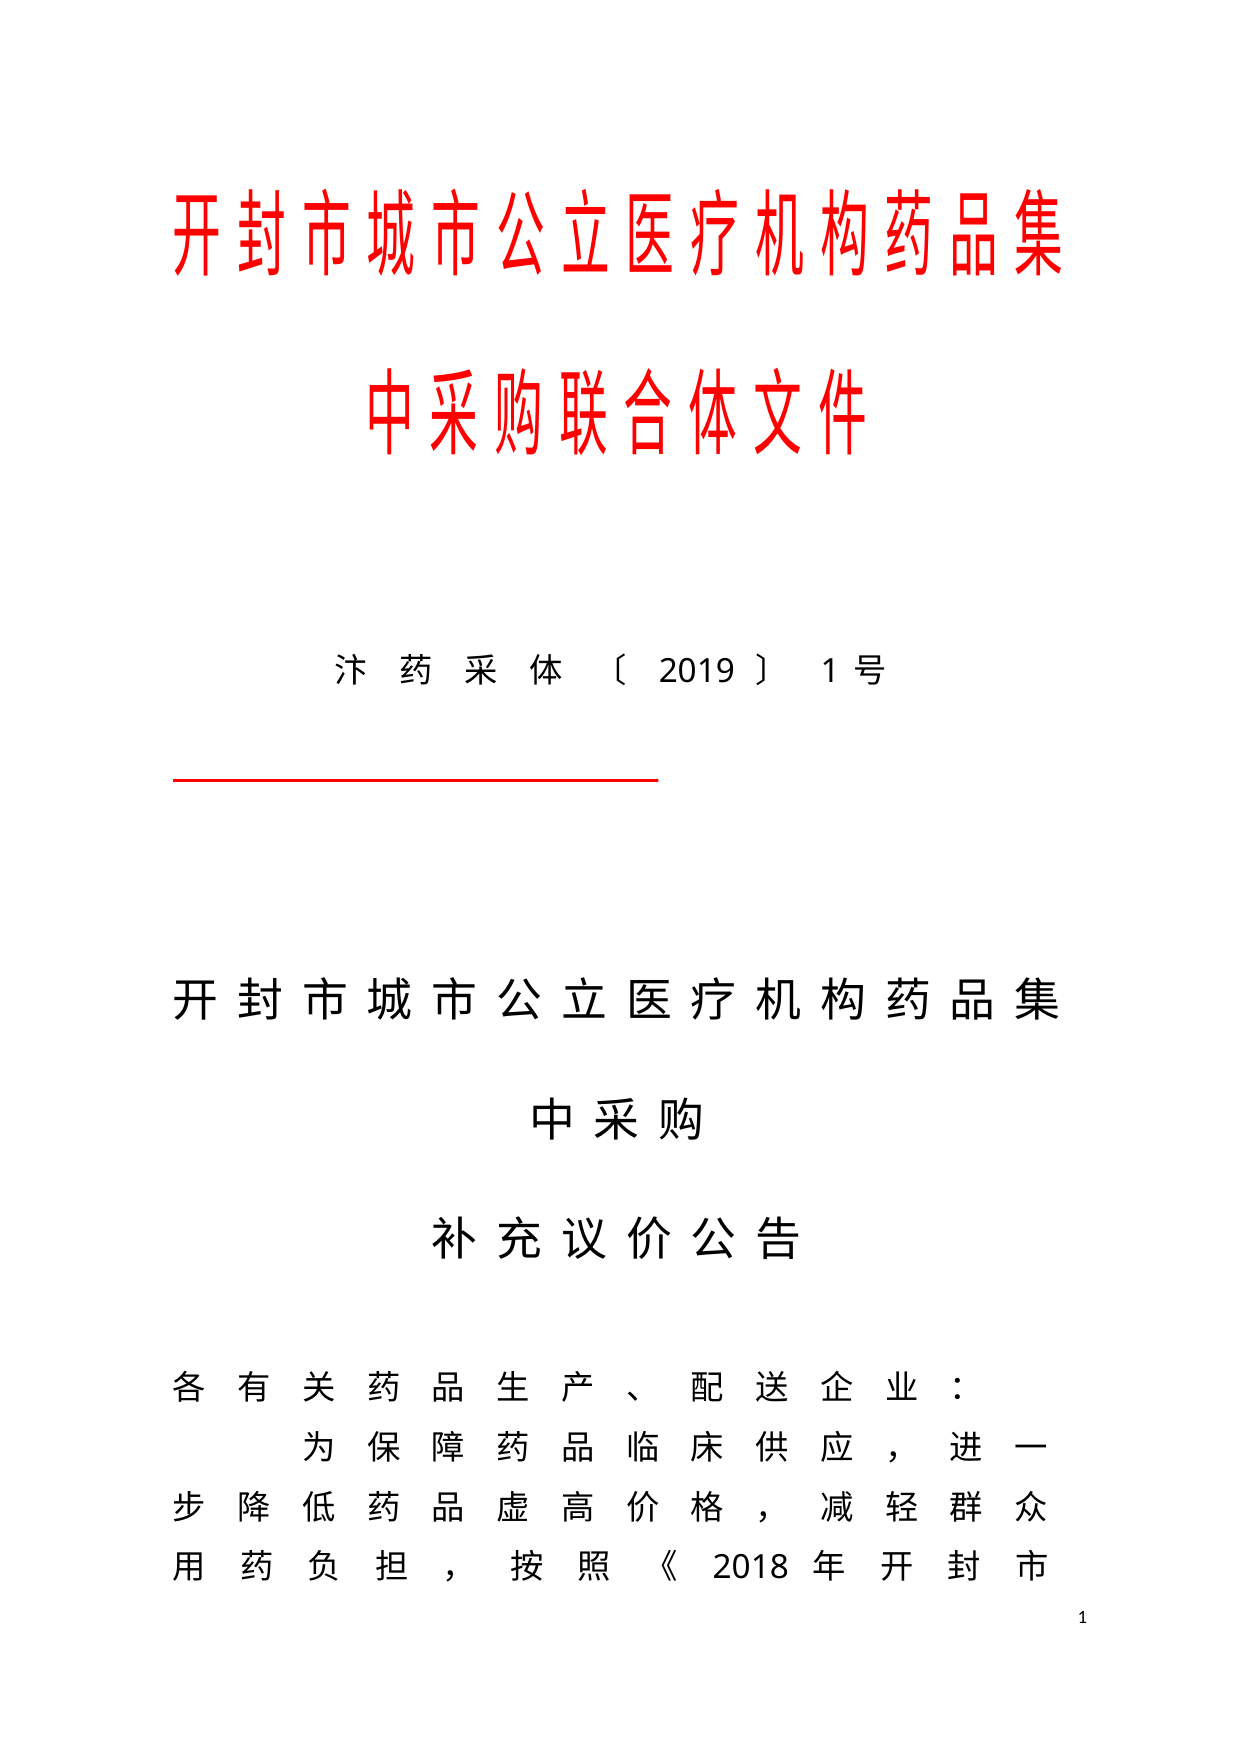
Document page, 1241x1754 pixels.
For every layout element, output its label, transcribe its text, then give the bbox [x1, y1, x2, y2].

text 各有关药品生产、配送企业： [172, 1355, 1079, 1415]
text 开封市城市公立医疗机构药品集中采购 [172, 937, 1079, 1176]
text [172, 1415, 1079, 1594]
text 开封市城市公立医疗机构药品集中采购联合体文件 [172, 159, 1079, 518]
text 汴药采体〔2019〕1号 [172, 638, 1079, 698]
text 补充议价公告 [172, 1176, 1079, 1296]
